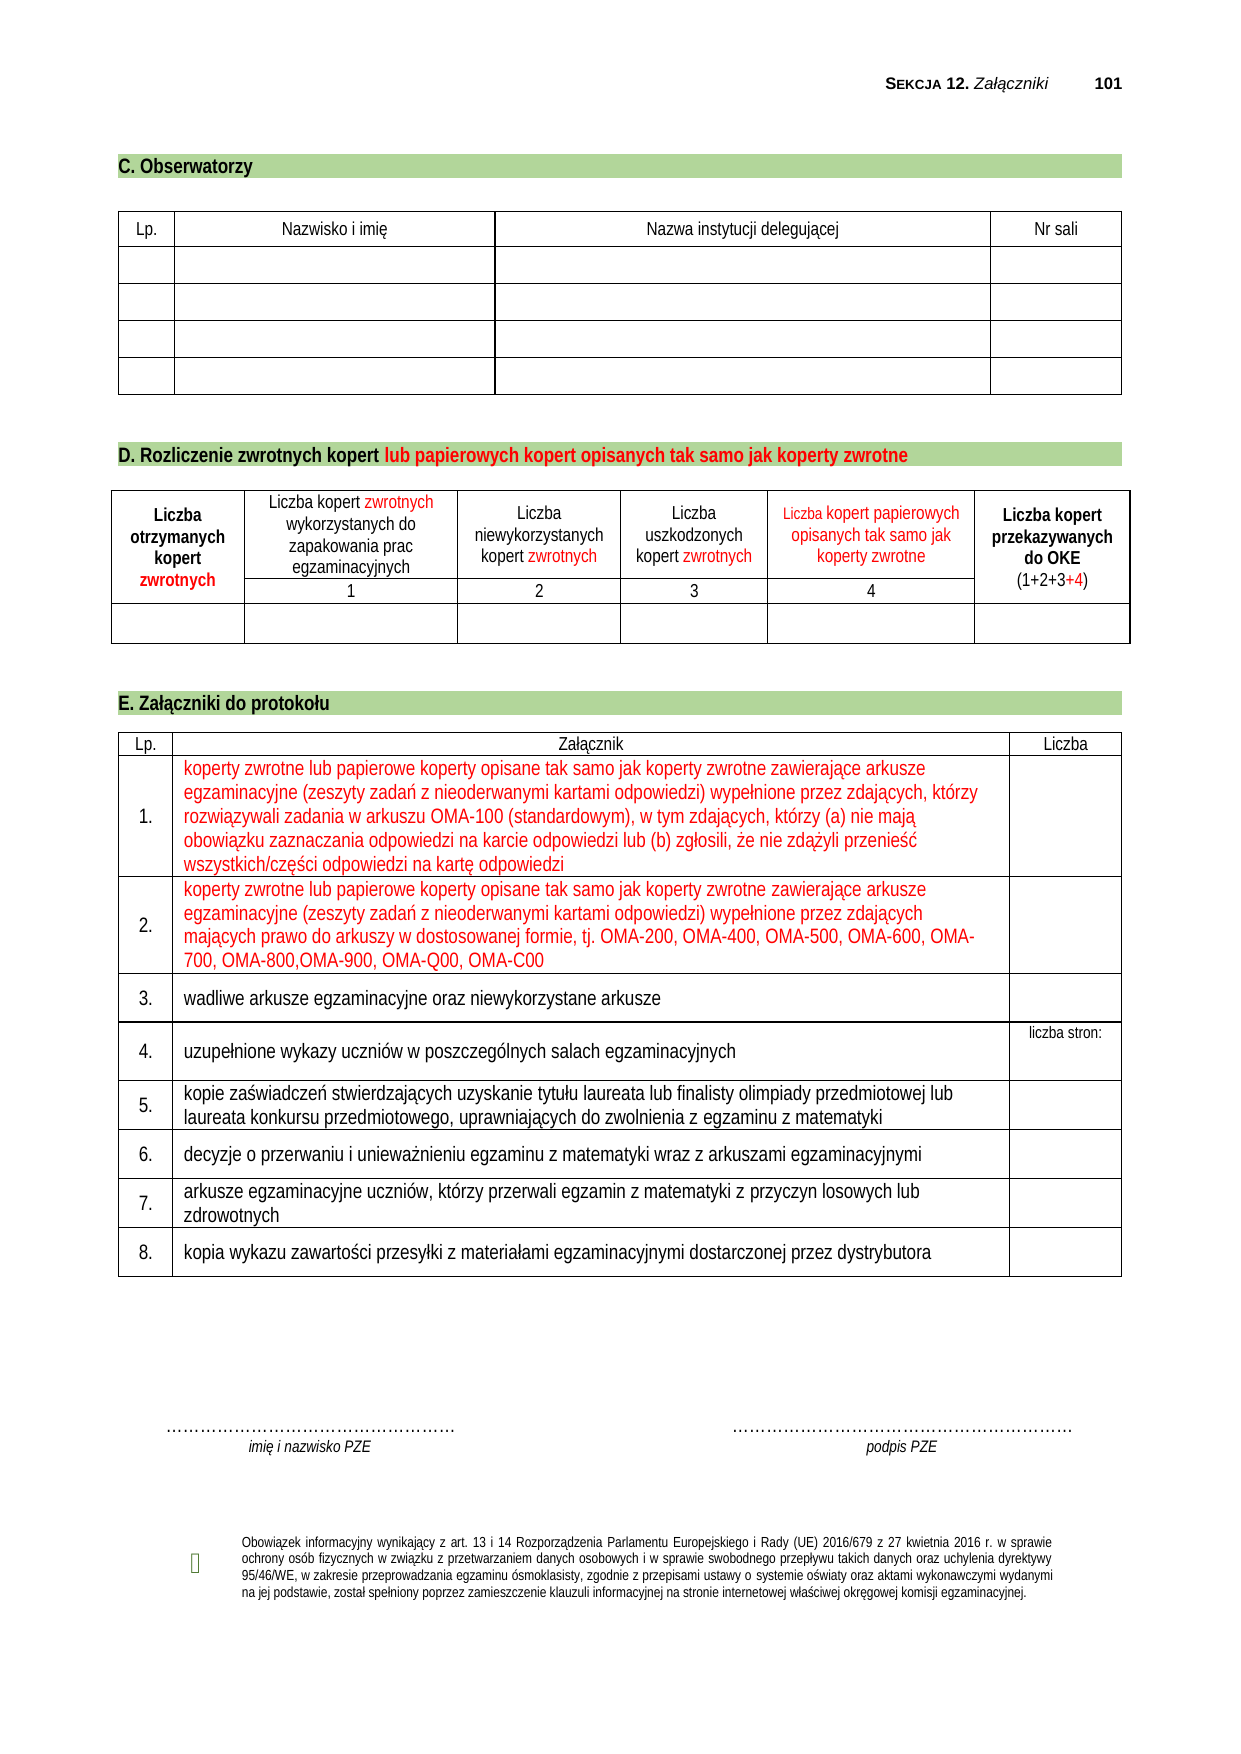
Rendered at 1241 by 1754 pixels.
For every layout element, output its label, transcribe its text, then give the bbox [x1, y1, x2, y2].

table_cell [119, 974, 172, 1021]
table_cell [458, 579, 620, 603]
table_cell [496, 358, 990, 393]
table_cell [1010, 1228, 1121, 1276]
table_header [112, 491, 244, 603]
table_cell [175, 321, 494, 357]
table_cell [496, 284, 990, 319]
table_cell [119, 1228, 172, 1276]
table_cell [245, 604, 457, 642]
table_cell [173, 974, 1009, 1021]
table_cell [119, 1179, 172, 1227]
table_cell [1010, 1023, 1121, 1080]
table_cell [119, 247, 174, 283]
text E. Załączniki do protokołu [118, 691, 1122, 715]
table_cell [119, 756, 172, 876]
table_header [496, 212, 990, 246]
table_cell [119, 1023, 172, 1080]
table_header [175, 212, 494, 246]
text D. Rozliczenie zwrotnych kopert lub papierowych kopert opisanych tak samo jak koperty zwrotne [118, 442, 1122, 466]
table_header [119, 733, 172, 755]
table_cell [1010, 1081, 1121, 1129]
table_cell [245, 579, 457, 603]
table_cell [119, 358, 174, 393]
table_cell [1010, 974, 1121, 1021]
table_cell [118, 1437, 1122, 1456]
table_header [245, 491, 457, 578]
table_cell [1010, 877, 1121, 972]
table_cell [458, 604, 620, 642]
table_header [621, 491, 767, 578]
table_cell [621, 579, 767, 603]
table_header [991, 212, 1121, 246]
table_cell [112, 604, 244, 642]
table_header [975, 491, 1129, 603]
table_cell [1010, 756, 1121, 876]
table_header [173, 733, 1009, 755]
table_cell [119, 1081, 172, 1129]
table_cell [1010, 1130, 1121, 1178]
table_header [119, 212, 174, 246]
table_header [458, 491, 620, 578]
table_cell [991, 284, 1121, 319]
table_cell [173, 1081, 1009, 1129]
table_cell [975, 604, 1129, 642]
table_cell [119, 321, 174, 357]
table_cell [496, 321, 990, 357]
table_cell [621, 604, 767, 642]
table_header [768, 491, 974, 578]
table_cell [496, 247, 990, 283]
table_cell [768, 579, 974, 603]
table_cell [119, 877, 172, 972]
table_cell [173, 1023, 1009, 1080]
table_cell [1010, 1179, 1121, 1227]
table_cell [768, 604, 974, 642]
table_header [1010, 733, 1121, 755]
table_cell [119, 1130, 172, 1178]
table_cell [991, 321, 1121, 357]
text C. Obserwatorzy [118, 154, 1122, 178]
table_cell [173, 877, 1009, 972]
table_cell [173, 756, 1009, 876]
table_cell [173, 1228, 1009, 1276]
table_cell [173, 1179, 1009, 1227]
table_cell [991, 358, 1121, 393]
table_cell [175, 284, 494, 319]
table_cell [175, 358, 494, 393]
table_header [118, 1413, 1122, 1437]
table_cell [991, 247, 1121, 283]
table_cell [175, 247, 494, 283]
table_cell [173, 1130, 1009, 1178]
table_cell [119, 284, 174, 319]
